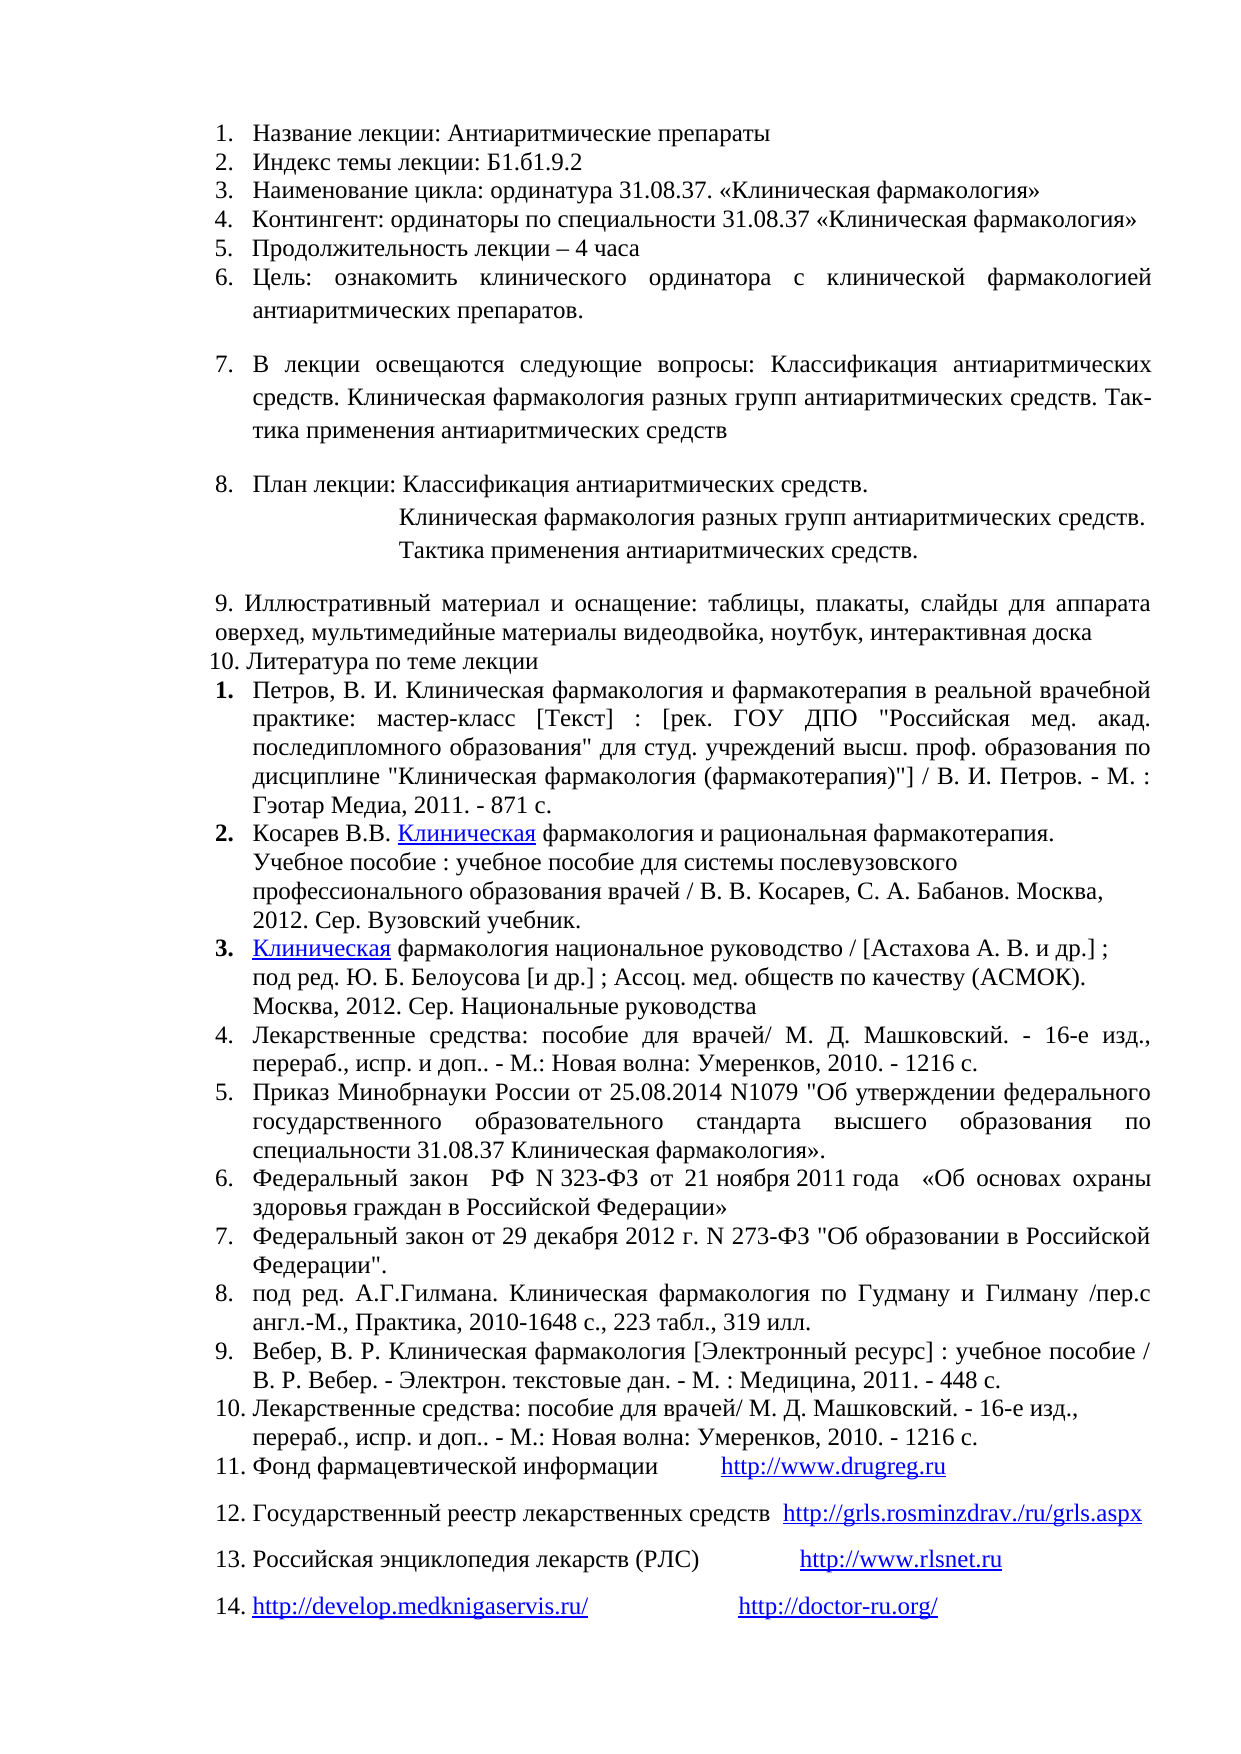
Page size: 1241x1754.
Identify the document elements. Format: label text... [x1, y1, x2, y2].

list Наименование цикла: ординатура 31.08.37. «Клиническая фармакология» [215, 176, 1152, 204]
list Косарев В.В. Клиническая фармакология и рациональная фармакотерапия. Учебное пособие : учебное пособие для системы послевузовского профессионального образования врачей / В. В. Косарев, С. А. Бабанов. Москва, 2012. Сер. Вузовский учебник. [215, 818, 1152, 933]
list План лекции: Классификация антиаритмических средств. Клиническая фармакология разных групп антиаритмических средств. Тактика применения антиаритмических средств. [215, 469, 1152, 563]
list Лекарственные средства: пособие для врачей/ М. Д. Машковский. - 16-е изд., перераб., испр. и доп.. - М.: Новая волна: Умеренков, 2010. - 1216 с. [215, 1020, 1152, 1077]
list Индекс темы лекции: Б1.б1.9.2 [215, 147, 1152, 176]
title под ред. А.Г.Гилмана. Клиническая фармакология по Гудману и Гилману /пер.с англ.-М., Практика, 2010-1648 с., 223 табл., 319 илл. [215, 1278, 1152, 1336]
list Название лекции: Антиаритмические препараты [215, 118, 1152, 147]
list В лекции освещаются следующие вопросы: Классификация антиаритмических средств. Клиническая фармакология разных групп антиаритмических средств. Тактика применения антиаритмических средств [215, 349, 1152, 443]
list Клиническая фармакология национальное руководство / [Астахова А. В. и др.] ; под ред. Ю. Б. Белоусова [и др.] ; Ассоц. мед. обществ по качеству (АСМОК). Москва, 2012. Сер. Национальные руководства [215, 933, 1152, 1020]
title Вебер, В. Р. Клиническая фармакология [Электронный ресурс] : учебное пособие / В. Р. Вебер. - Электрон. текстовые дан. - М. : Медицина, 2011. - 448 с. [215, 1336, 1152, 1393]
list Петров, В. И. Клиническая фармакология и фармакотерапия в реальной врачебной практике: мастер-класс [Текст] : [рек. ГОУ ДПО "Российская мед. акад. последипломного образования" для студ. учреждений высш. проф. образования по дисциплине "Клиническая фармакология (фармакотерапия)"] / В. И. Петров. - М. : Гэотар Медиа, 2011. - 871 с. [215, 675, 1152, 818]
list http://develop.medknigaservis.ru/ http://doctor-ru.org/ [215, 1591, 1152, 1620]
list Цель: ознакомить клинического ординатора с клинической фармакологией антиаритмических препаратов. [215, 262, 1152, 324]
list Продолжительность лекции – 4 часа [214, 233, 1152, 262]
list Лекарственные средства: пособие для врачей/ М. Д. Машковский. - 16-е изд., перераб., испр. и доп.. - М.: Новая волна: Умеренков, 2010. - 1216 с. [215, 1393, 1152, 1451]
list Российская энциклопедия лекарств (РЛС) http://www.rlsnet.ru [215, 1544, 1152, 1573]
list Приказ Минобрнауки России от 25.08.2014 N1079 "Об утверждении федерального государственного образовательного стандарта высшего образования по специальности 31.08.37 Клиническая фармакология». [215, 1077, 1152, 1163]
list Фонд фармацевтической информации http://www.drugreg.ru [215, 1451, 1152, 1480]
list Контингент: ординаторы по специальности 31.08.37 «Клиническая фармакология» [214, 204, 1152, 233]
title Федеральный закон от 29 декабря 2012 г. N 273-ФЗ "Об образовании в Российской Федерации". [215, 1221, 1152, 1278]
text 9. Иллюстративный материал и оснащение: таблицы, плакаты, слайды для аппарата оверхед, мультимедийные материалы видеодвойка, ноутбук, интерактивная доска [215, 588, 1152, 646]
title Федеральный закон РФ N 323-ФЗ от 21 ноября 2011 года «Об основах охраны здоровья граждан в Российской Федерации» [215, 1163, 1152, 1221]
list Государственный реестр лекарственных средств http://grls.rosminzdrav./ru/grls.aspx [215, 1498, 1152, 1527]
text 10. Литература по теме лекции [177, 646, 1152, 675]
